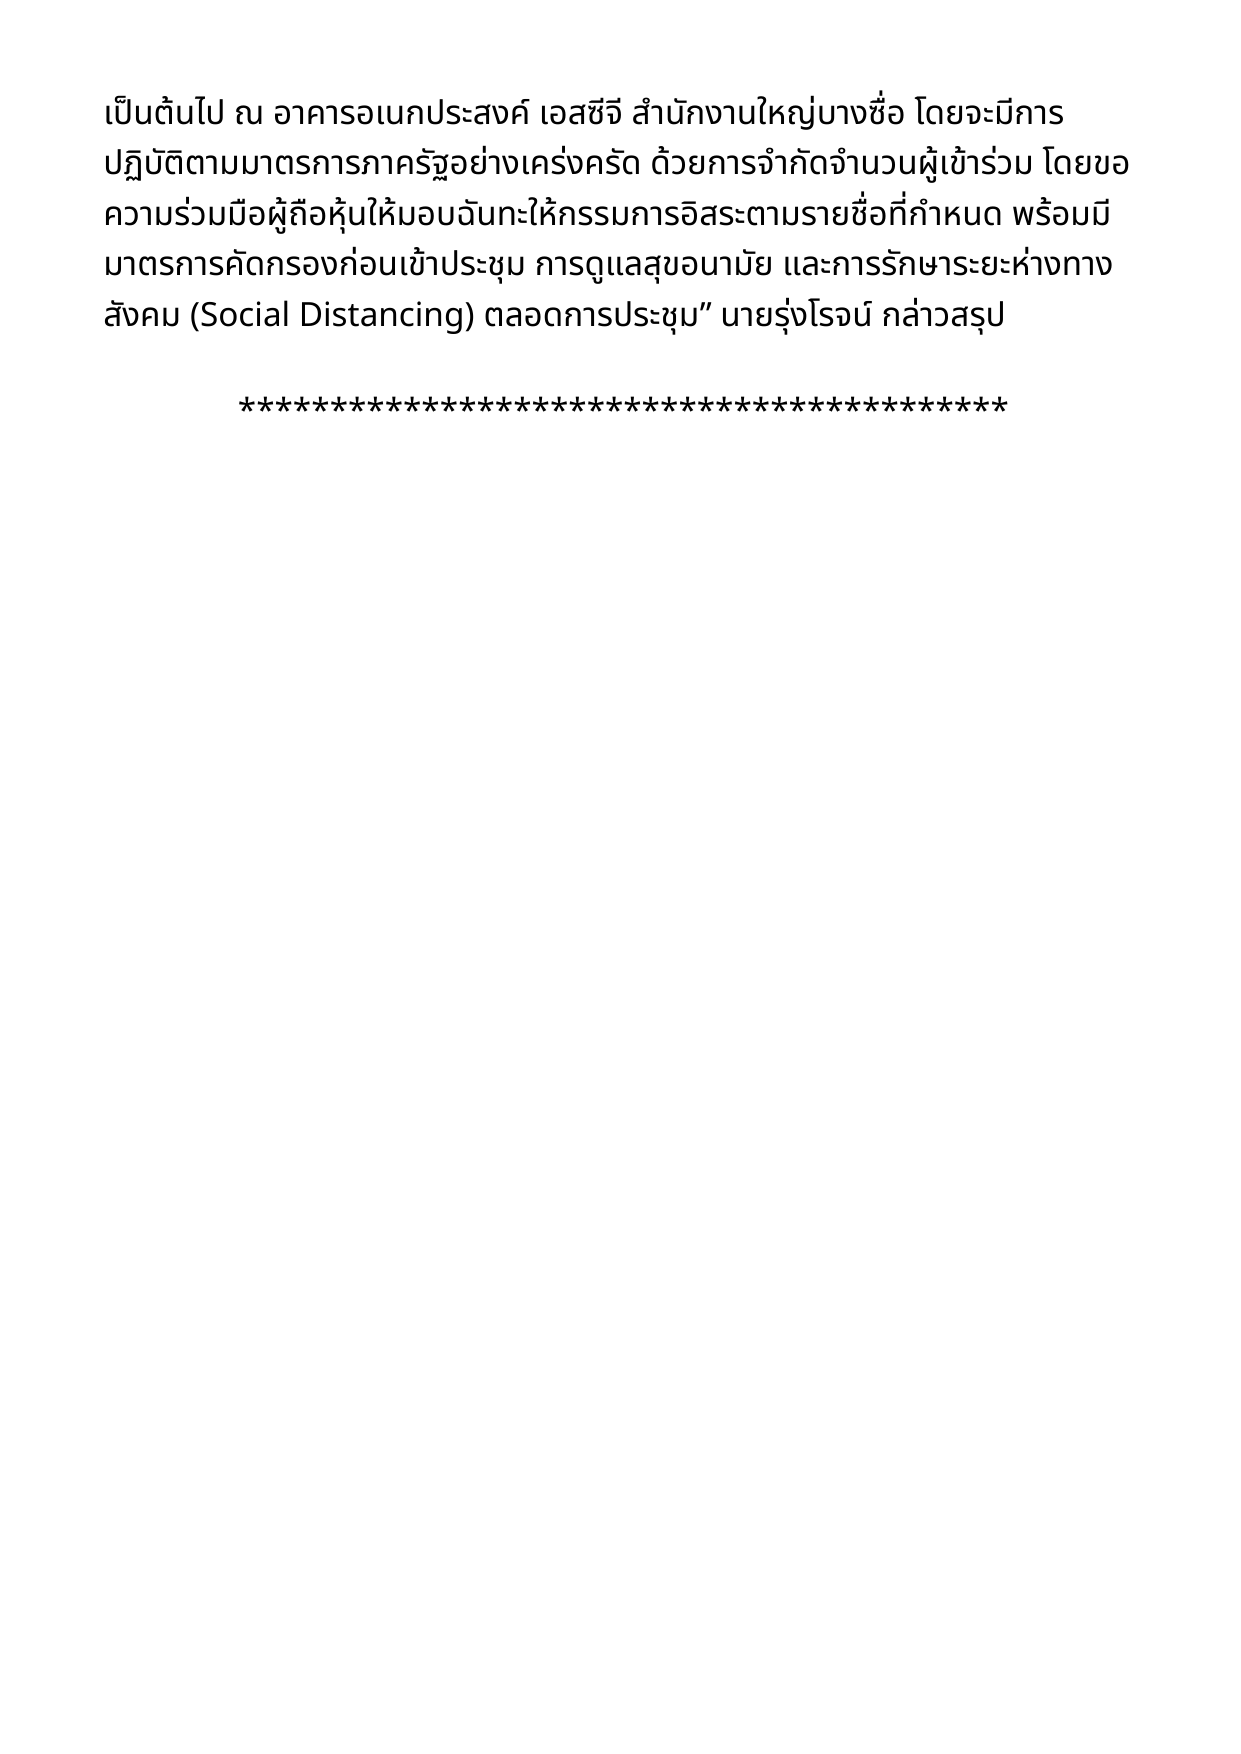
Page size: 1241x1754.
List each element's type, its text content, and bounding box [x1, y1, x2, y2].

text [103, 89, 1144, 341]
text ****************************************** [103, 386, 1144, 432]
